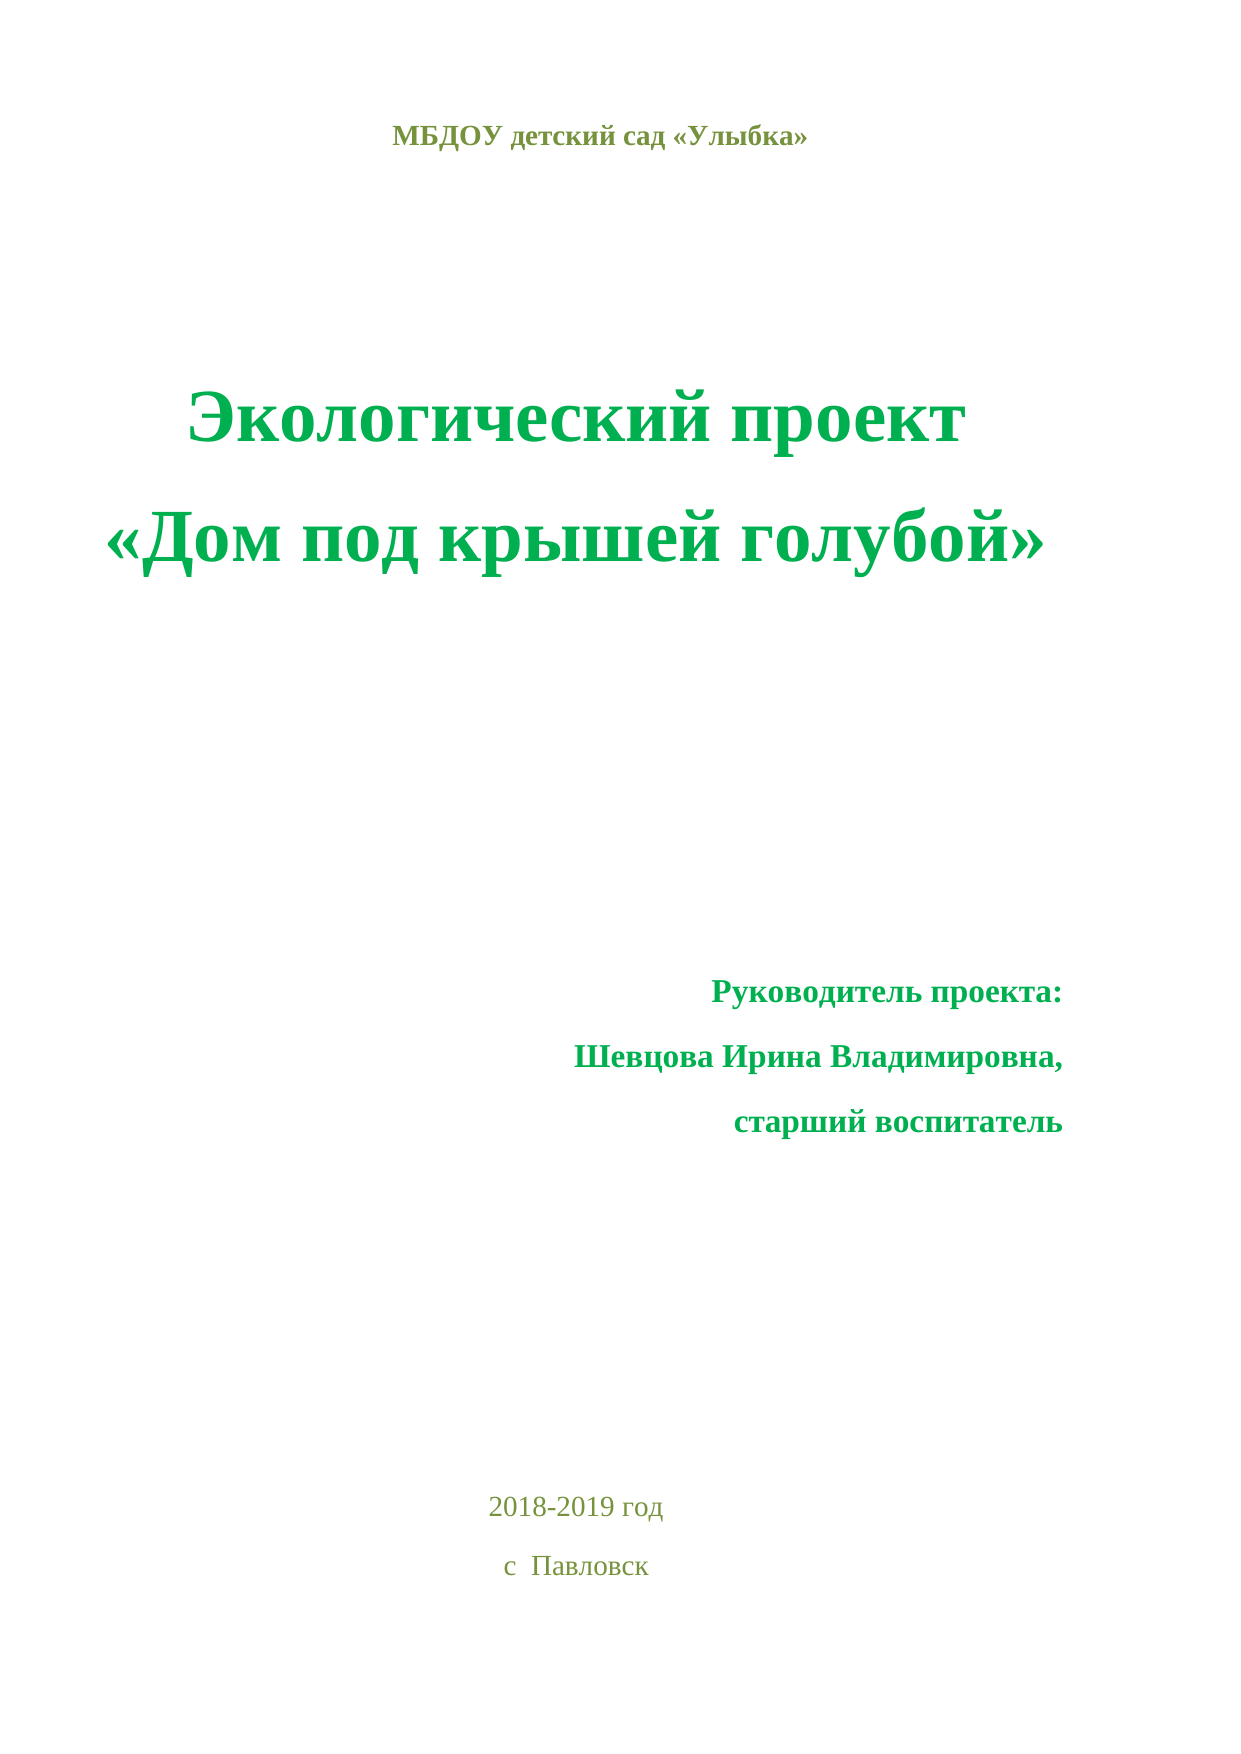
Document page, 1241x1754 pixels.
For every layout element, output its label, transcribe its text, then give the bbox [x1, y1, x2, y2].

text «Дом под крышей голубой» [89, 491, 1063, 578]
text МБДОУ детский сад «Улыбка» [137, 118, 1063, 152]
text Руководитель проекта: [89, 971, 1063, 1010]
text Шевцова Ирина Владимировна, [89, 1036, 1063, 1075]
text Экологический проект [89, 371, 1063, 458]
text с Павловск [89, 1548, 1063, 1582]
text старший воспитатель [89, 1101, 1063, 1139]
text 2018-2019 год [89, 1489, 1063, 1523]
